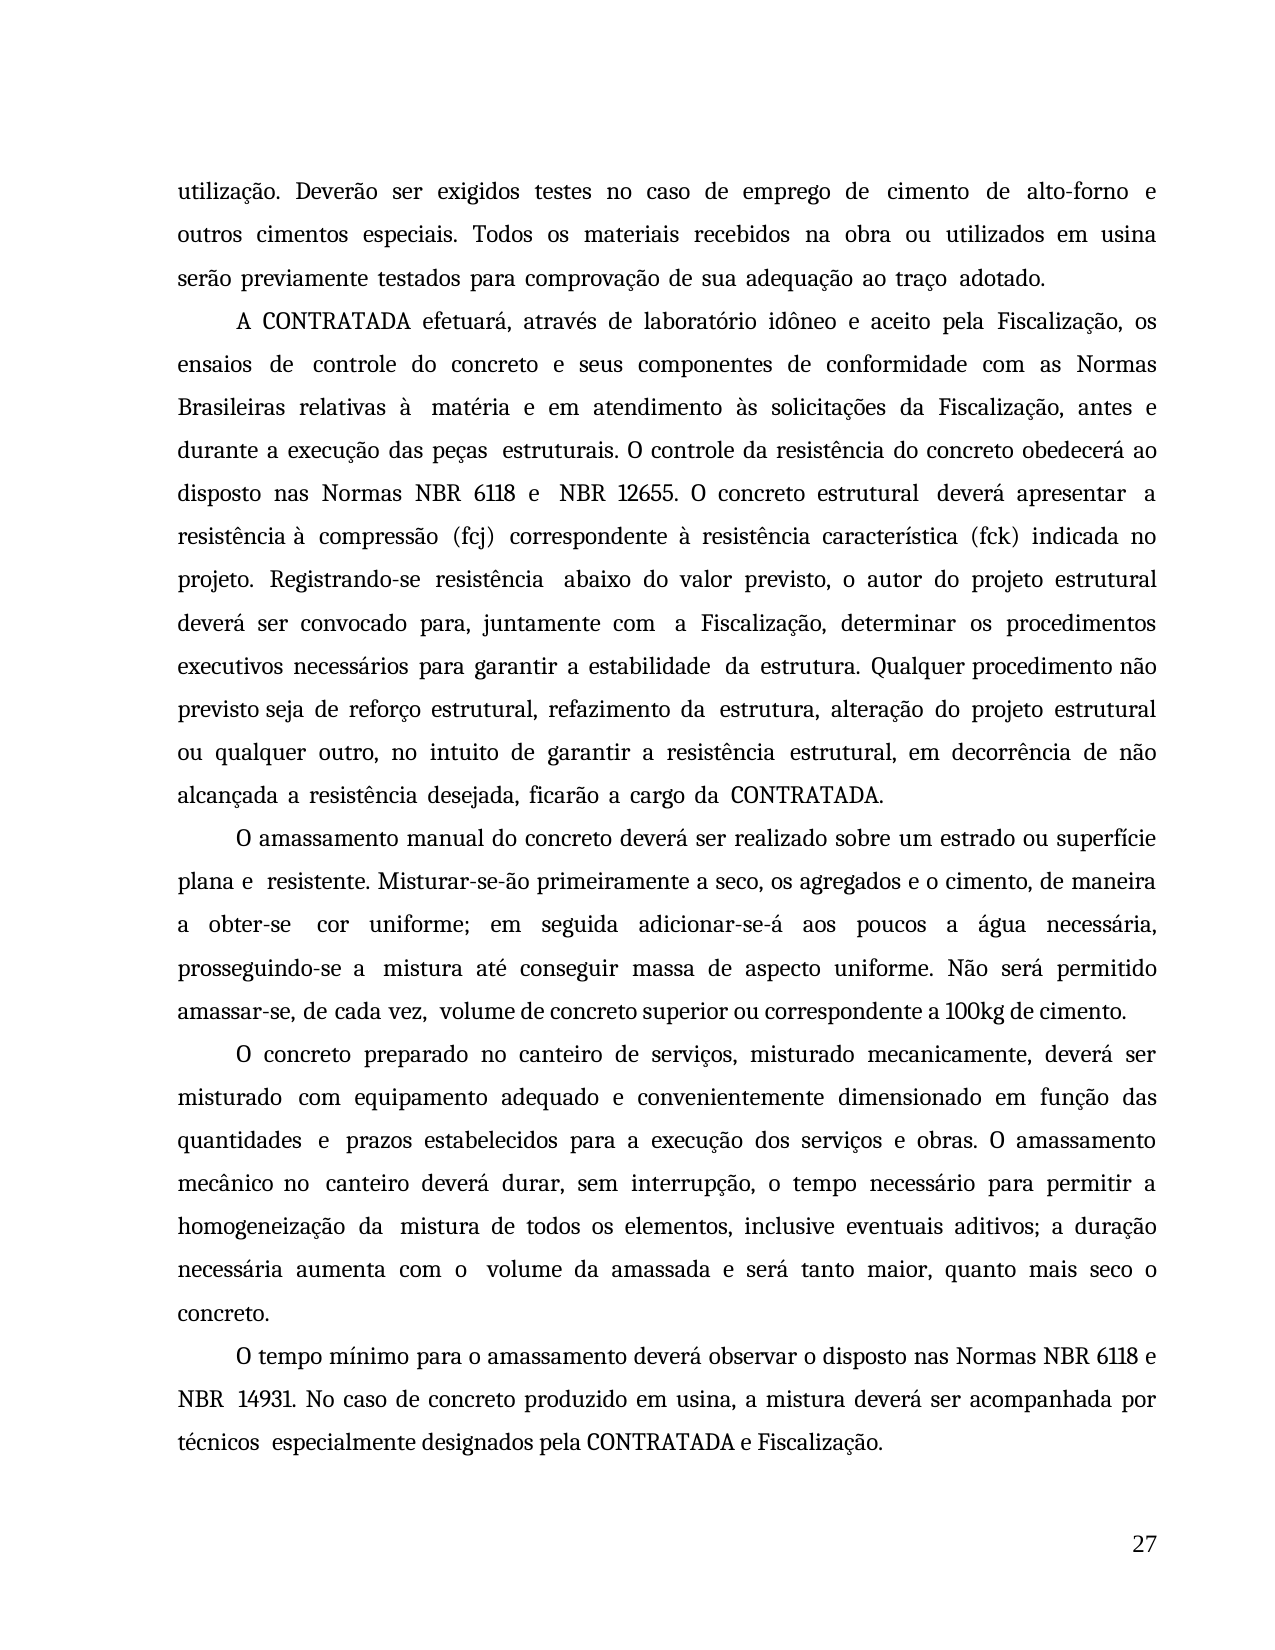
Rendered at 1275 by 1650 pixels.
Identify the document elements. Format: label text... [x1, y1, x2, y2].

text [177, 177, 1157, 292]
text A CONTRATADA efetuará, através de laboratório idôneo e aceito pela Fiscalização, os ensaios de controle do concreto e seus componentes de conformidade com as Normas Brasileiras relativas à matéria e em atendimento às solicitações da Fiscalização, antes e durante a execução das peças estruturais. O controle da resistência do concreto obedecerá ao disposto nas Normas NBR 6118 e NBR 12655. O concreto estrutural deverá apresentar a resistência à compressão (fcj) correspondente à resistência característica (fck) indicada no projeto. Registrando-se resistência abaixo do valor previsto, o autor do projeto estrutural deverá ser convocado para, juntamente com a Fiscalização, determinar os procedimentos executivos necessários para garantir a estabilidade da estrutura. Qualquer procedimento não previsto seja de reforço estrutural, refazimento da estrutura, alteração do projeto estrutural ou qualquer outro, no intuito de garantir a resistência estrutural, em decorrência de não alcançada a resistência desejada, ficarão a cargo da CONTRATADA. [177, 307, 1157, 810]
text O amassamento manual do concreto deverá ser realizado sobre um estrado ou superfície plana e resistente. Misturar-se-ão primeiramente a seco, os agregados e o cimento, de maneira a obter-se cor uniforme; em seguida adicionar-se-á aos poucos a água necessária, prosseguindo-se a mistura até conseguir massa de aspecto uniforme. Não será permitido amassar-se, de cada vez, volume de concreto superior ou correspondente a 100kg de cimento. [177, 824, 1157, 1025]
text O concreto preparado no canteiro de serviços, misturado mecanicamente, deverá ser misturado com equipamento adequado e convenientemente dimensionado em função das quantidades e prazos estabelecidos para a execução dos serviços e obras. O amassamento mecânico no canteiro deverá durar, sem interrupção, o tempo necessário para permitir a homogeneização da mistura de todos os elementos, inclusive eventuais aditivos; a duração necessária aumenta com o volume da amassada e será tanto maior, quanto mais seco o concreto. [177, 1040, 1157, 1327]
text O tempo mínimo para o amassamento deverá observar o disposto nas Normas NBR 6118 e NBR 14931. No caso de concreto produzido em usina, a mistura deverá ser acompanhada por técnicos especialmente designados pela CONTRATADA e Fiscalização. [177, 1342, 1157, 1457]
